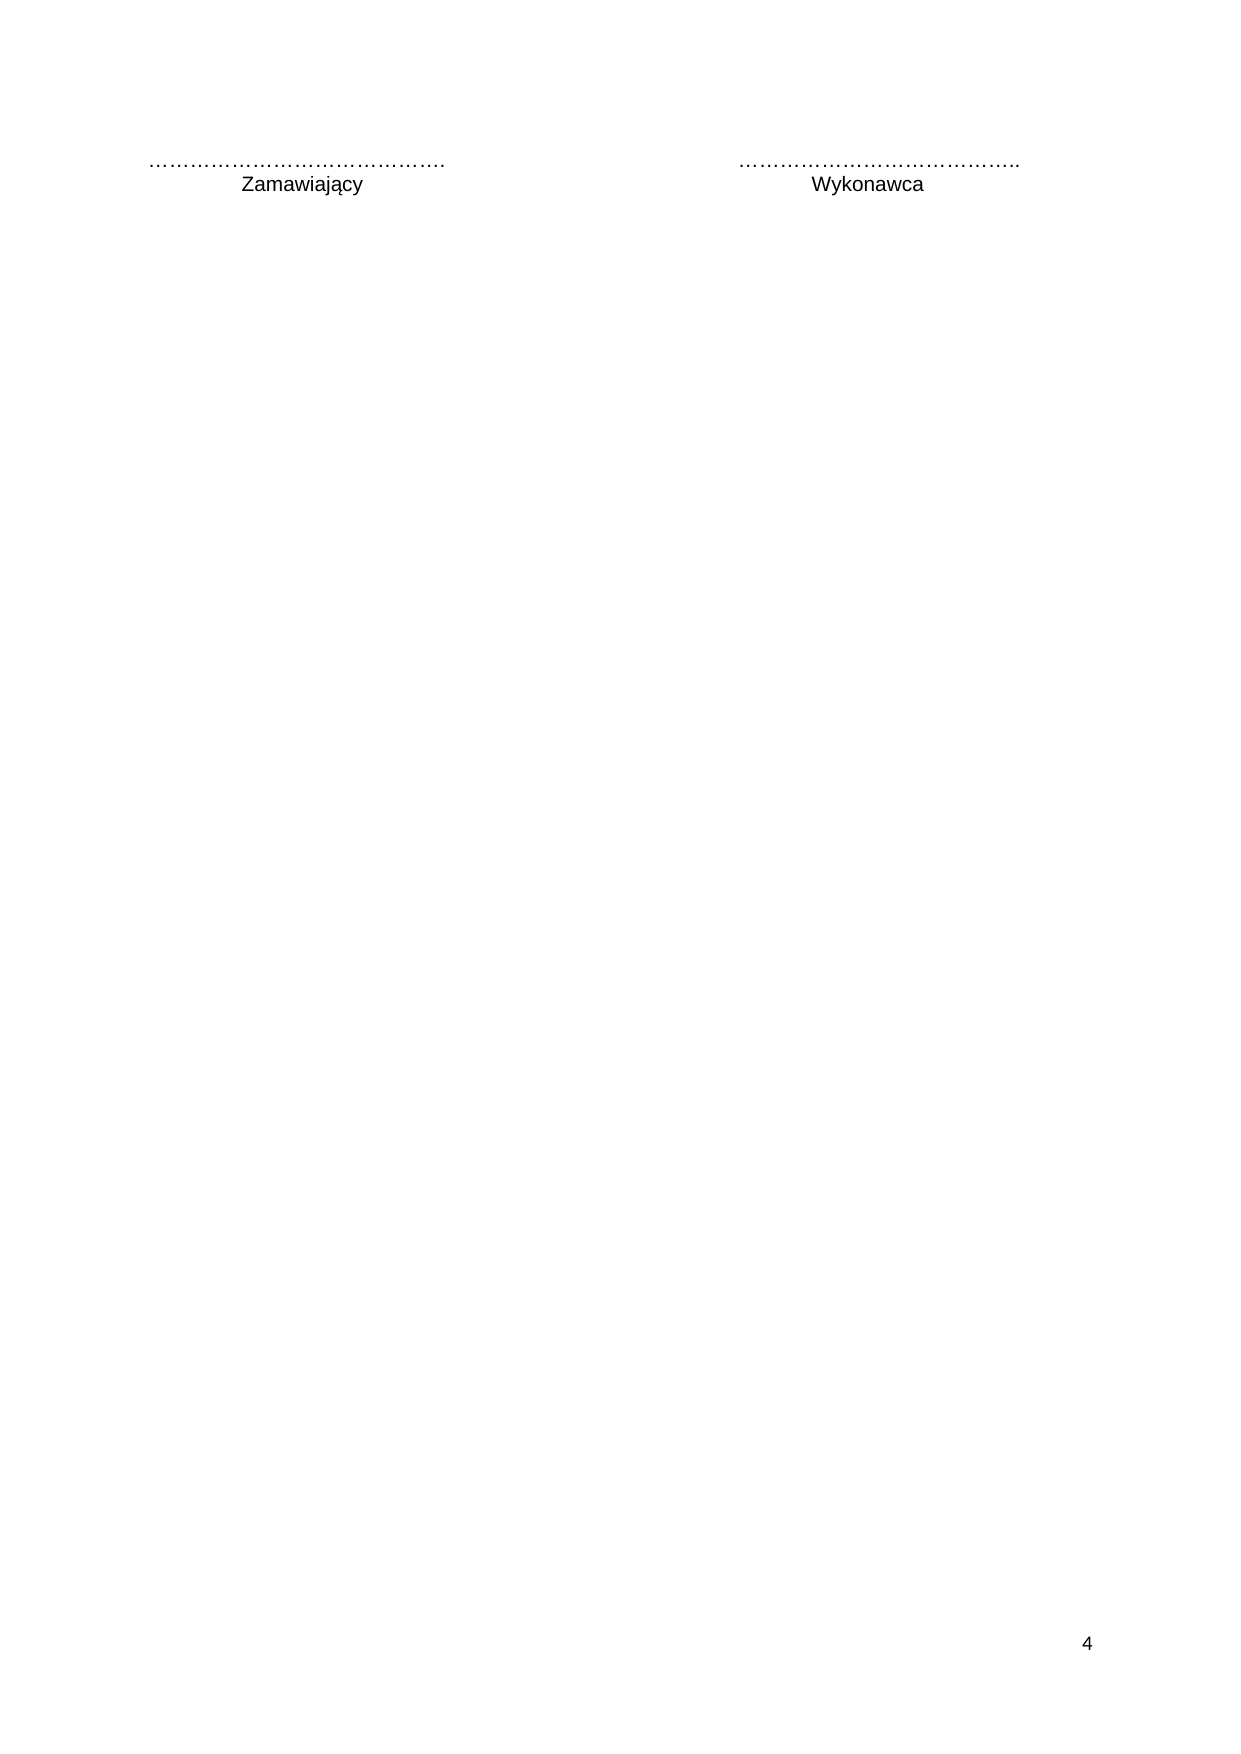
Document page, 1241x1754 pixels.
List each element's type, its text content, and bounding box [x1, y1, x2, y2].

text ……………………………………. ………………………………….. [148, 148, 1092, 172]
text Zamawiający Wykonawca [241, 172, 1092, 196]
